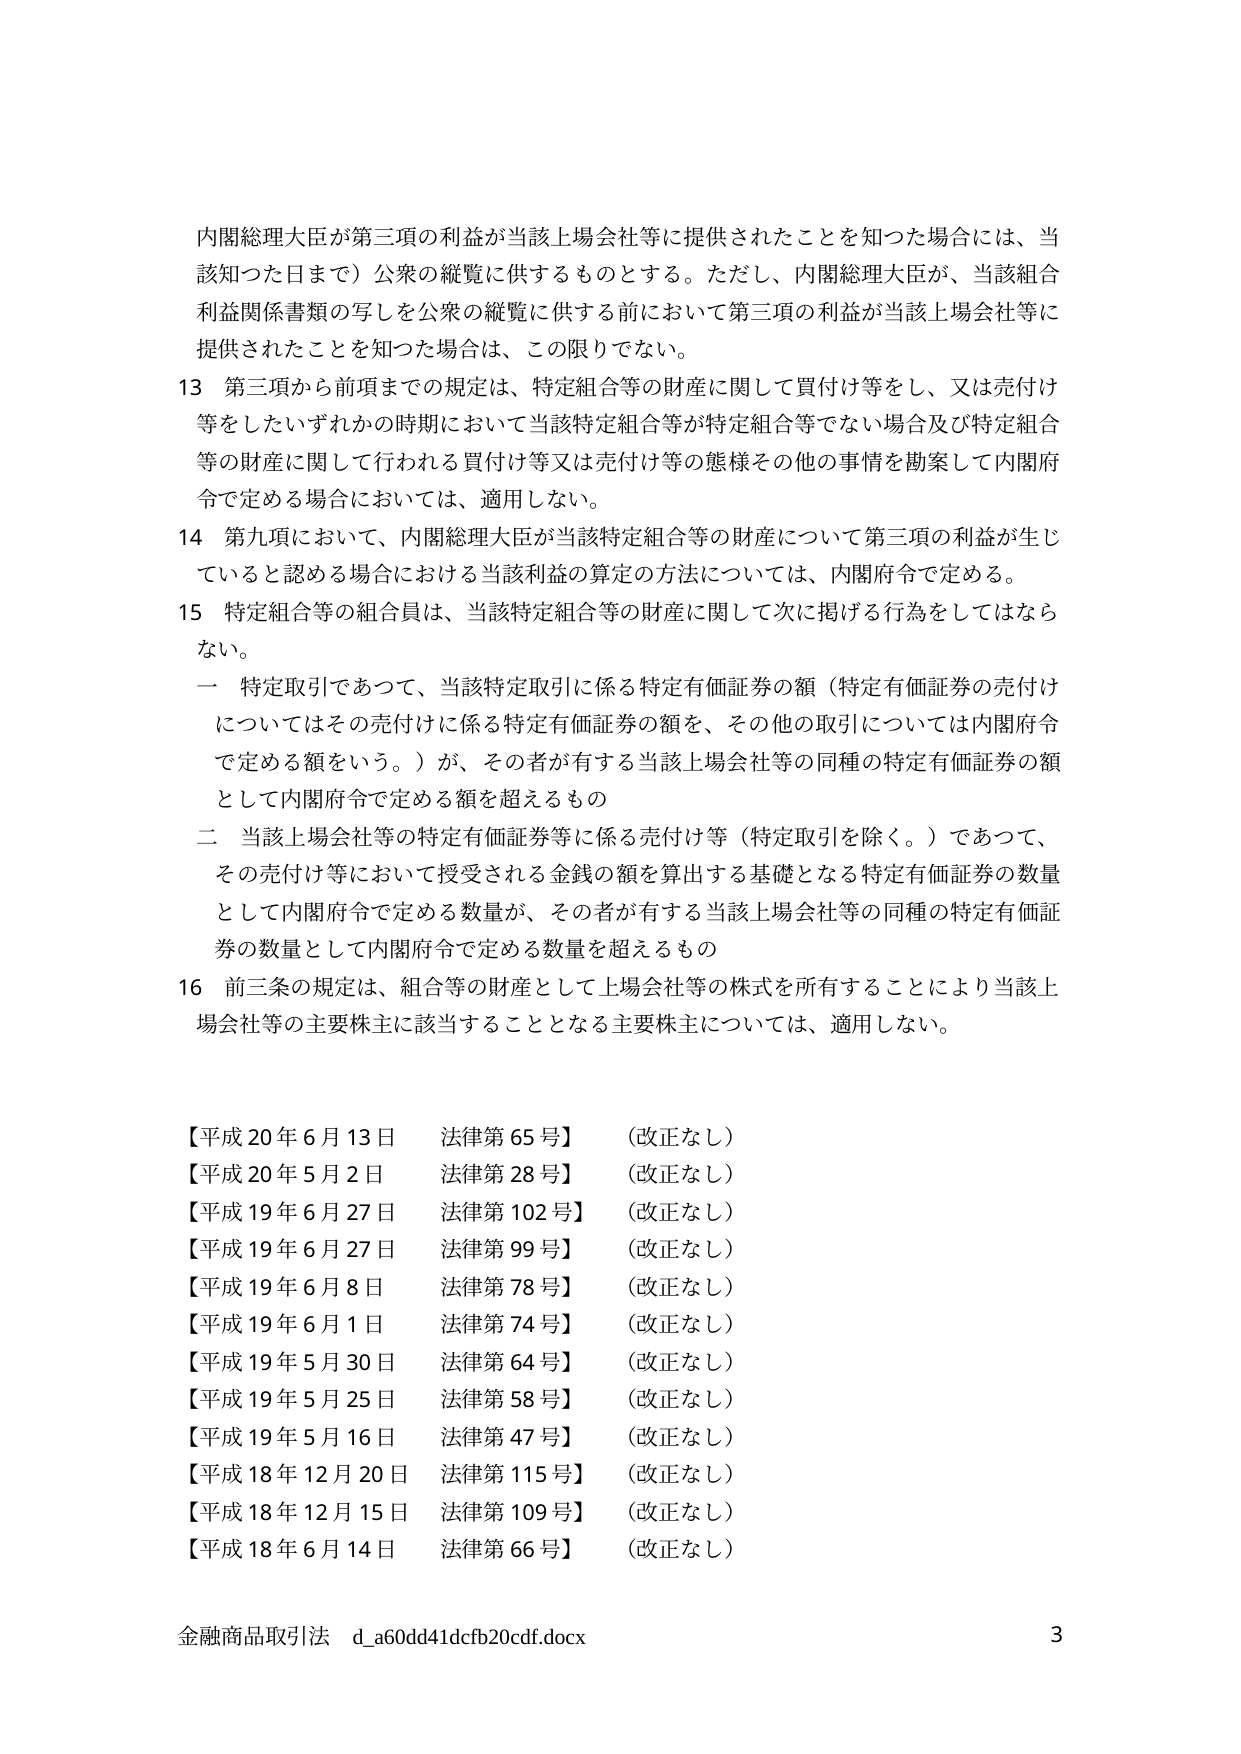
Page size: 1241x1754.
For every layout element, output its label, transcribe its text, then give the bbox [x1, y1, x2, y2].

text 【平成19年6月27日 法律第99号】 （改正なし） [177, 1229, 1063, 1267]
text 【平成19年6月27日 法律第102号】 （改正なし） [177, 1192, 1063, 1229]
text 二 当該上場会社等の特定有価証券等に係る売付け等（特定取引を除く。）であつて、その売付け等において授受される金銭の額を算出する基礎となる特定有価証券の数量として内閣府令で定める数量が、その者が有する当該上場会社等の同種の特定有価証券の数量として内閣府令で定める数量を超えるもの [196, 817, 1063, 967]
text 【平成19年5月16日 法律第47号】 （改正なし） [177, 1417, 1063, 1454]
text 【平成18年12月15日 法律第109号】 （改正なし） [177, 1492, 1063, 1529]
text 15 特定組合等の組合員は、当該特定組合等の財産に関して次に掲げる行為をしてはならない。 [177, 592, 1063, 667]
text 【平成20年5月2日 法律第28号】 （改正なし） [177, 1154, 1063, 1192]
text 【平成18年6月14日 法律第66号】 （改正なし） [177, 1529, 1063, 1567]
text 【平成19年5月30日 法律第64号】 （改正なし） [177, 1342, 1063, 1379]
text 【平成19年5月25日 法律第58号】 （改正なし） [177, 1379, 1063, 1417]
text 【平成18年12月20日 法律第115号】 （改正なし） [177, 1454, 1063, 1492]
text 【平成19年6月1日 法律第74号】 （改正なし） [177, 1304, 1063, 1342]
text 16 前三条の規定は、組合等の財産として上場会社等の株式を所有することにより当該上場会社等の主要株主に該当することとなる主要株主については、適用しない。 [177, 967, 1063, 1042]
text 13 第三項から前項までの規定は、特定組合等の財産に関して買付け等をし、又は売付け等をしたいずれかの時期において当該特定組合等が特定組合等でない場合及び特定組合等の財産に関して行われる買付け等又は売付け等の態様その他の事情を勘案して内閣府令で定める場合においては、適用しない。 [177, 367, 1063, 517]
text 一 特定取引であつて、当該特定取引に係る特定有価証券の額（特定有価証券の売付けについてはその売付けに係る特定有価証券の額を、その他の取引については内閣府令で定める額をいう。）が、その者が有する当該上場会社等の同種の特定有価証券の額として内閣府令で定める額を超えるもの [196, 667, 1063, 817]
text 14 第九項において、内閣総理大臣が当該特定組合等の財産について第三項の利益が生じていると認める場合における当該利益の算定の方法については、内閣府令で定める。 [177, 517, 1063, 592]
text 【平成20年6月13日 法律第65号】 （改正なし） [177, 1117, 1063, 1154]
text 【平成19年6月8日 法律第78号】 （改正なし） [177, 1267, 1063, 1304]
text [177, 217, 1063, 367]
